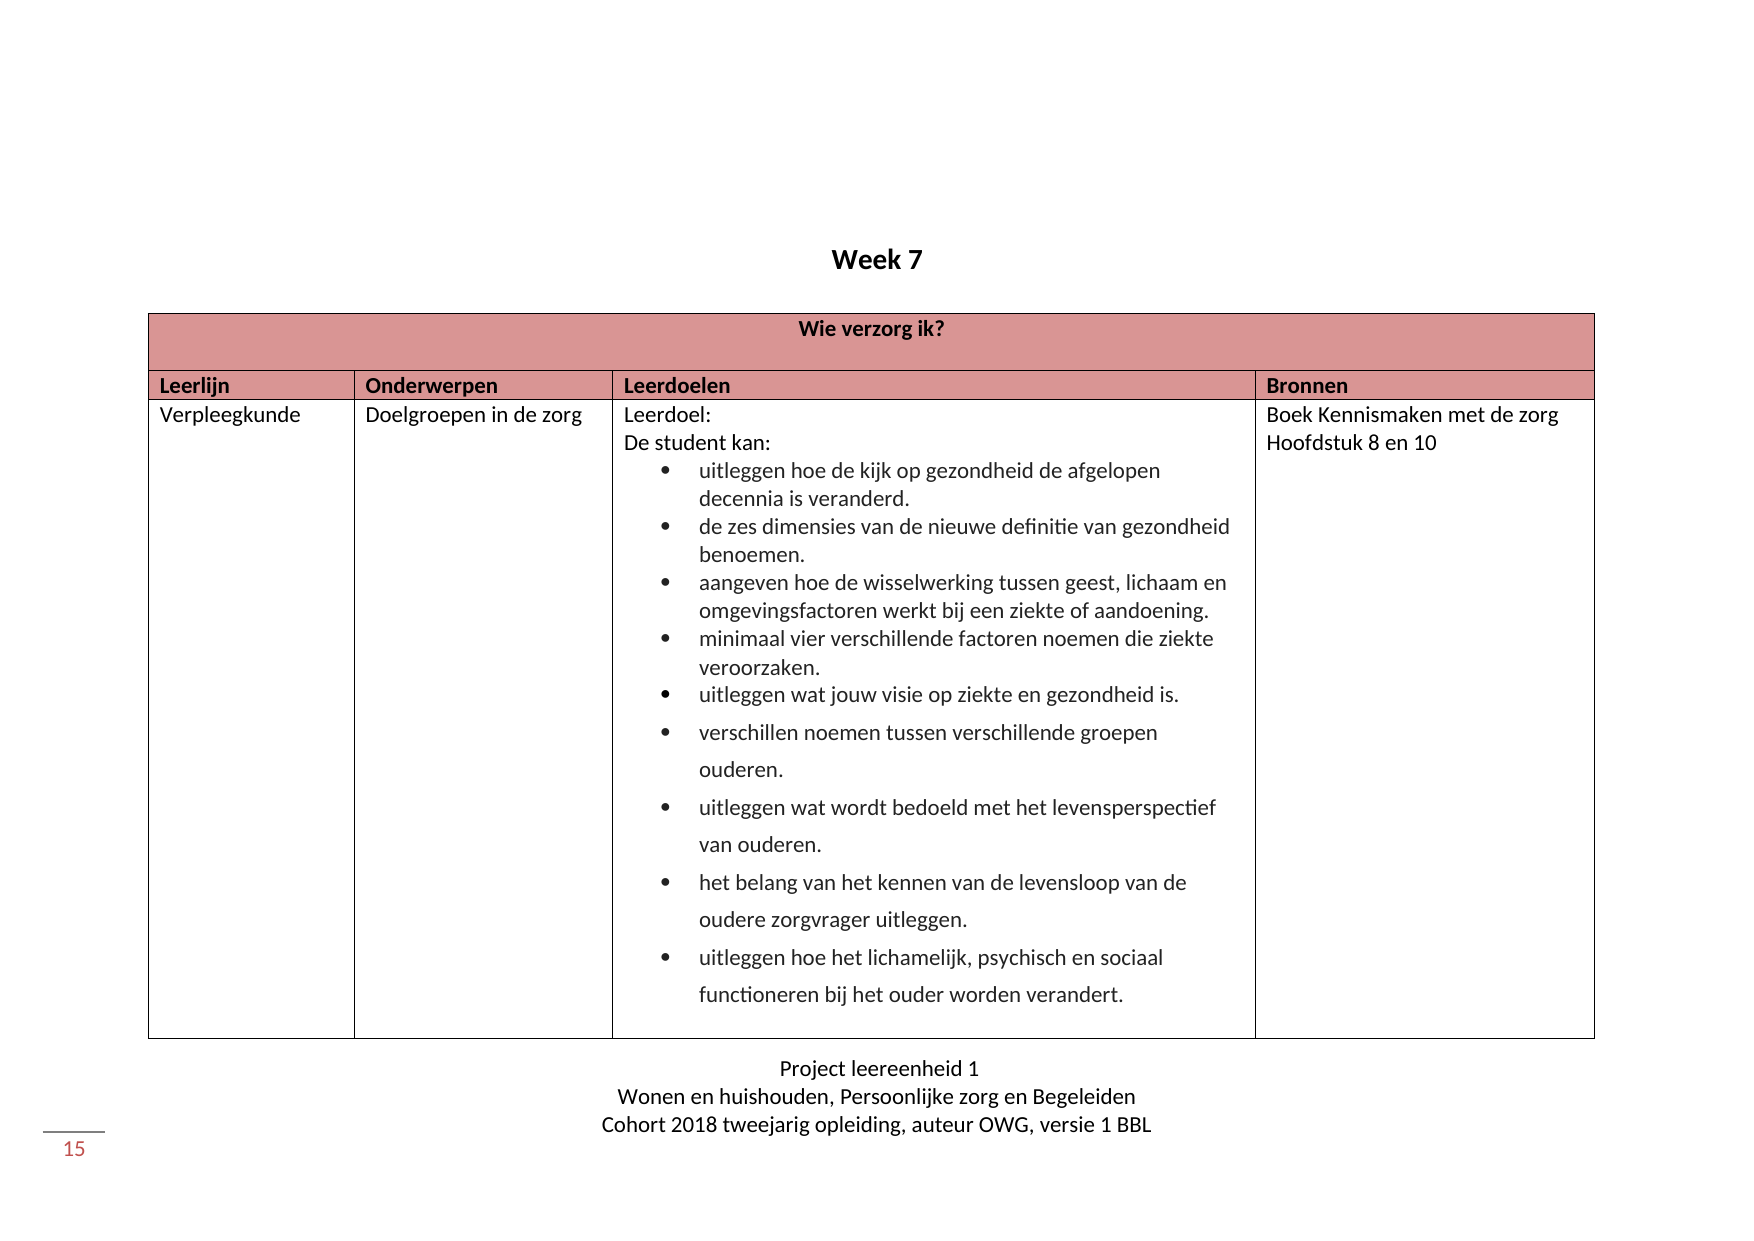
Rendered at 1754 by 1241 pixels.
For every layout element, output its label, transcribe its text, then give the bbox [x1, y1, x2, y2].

table_cell Leerdoel: De student kan: uitleggen hoe de kijk op gezondheid de afgelopen decennia is veranderd. de zes dimensies van de nieuwe definitie van gezondheid benoemen. aangeven hoe de wisselwerking tussen geest, lichaam en omgevingsfactoren werkt bij een ziekte of aandoening. minimaal vier verschillende factoren noemen die ziekte veroorzaken. uitleggen wat jouw visie op ziekte en gezondheid is. verschillen noemen tussen verschillende groepen ouderen. uitleggen wat wordt bedoeld met het levensperspectief van ouderen. het belang van het kennen van de levensloop van de oudere zorgvrager uitleggen. uitleggen hoe het lichamelijk, psychisch en sociaal functioneren bij het ouder worden verandert. [613, 400, 1255, 1038]
table_cell Doelgroepen in de zorg [355, 400, 612, 1038]
table_cell Leerlijn [149, 371, 354, 399]
table_header Wie verzorg ik? [149, 314, 1594, 370]
subtitle Week 7 [148, 241, 1606, 277]
table_cell Verpleegkunde [149, 400, 354, 1038]
table_cell Leerdoelen [613, 371, 1255, 399]
table_cell Onderwerpen [355, 371, 612, 399]
table_cell Bronnen [1256, 371, 1594, 399]
table_cell Boek Kennismaken met de zorg Hoofdstuk 8 en 10 [1256, 400, 1594, 1038]
